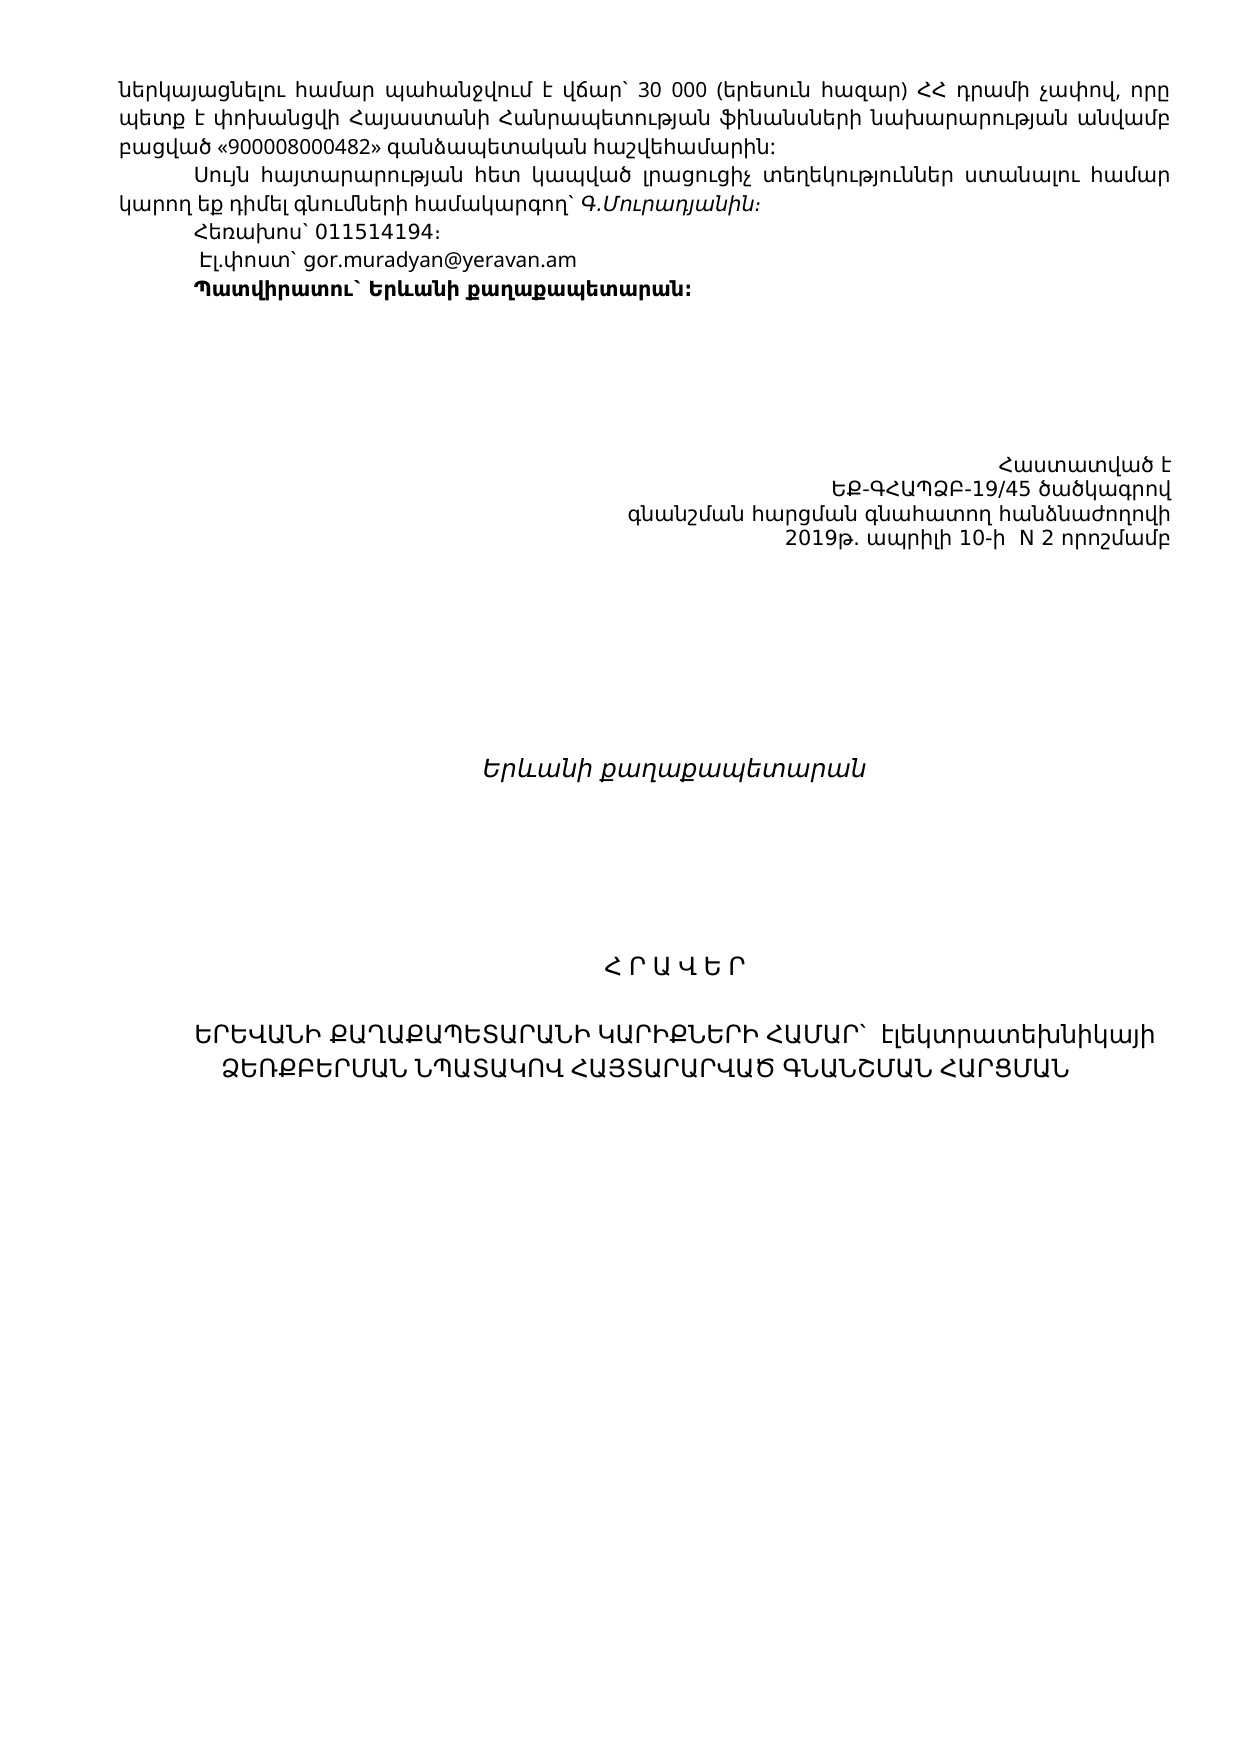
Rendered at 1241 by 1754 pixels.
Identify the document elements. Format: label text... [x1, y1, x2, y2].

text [118, 75, 1171, 160]
text Երևանի քաղաքապետարան [118, 754, 1172, 784]
text Էլ.փոստ` gor.muradyan@yeravan.am [118, 246, 1171, 274]
text Հեռախոս` 011514194։ [118, 217, 1171, 246]
text Հ Ր Ա Վ Ե Ր [118, 949, 1172, 983]
text Պատվիրատու` Երևանի քաղաքապետարան։ [118, 274, 1171, 302]
text ԵՐԵՎԱՆԻ ՔԱՂԱՔԱՊԵՏԱՐԱՆԻ ԿԱՐԻՔՆԵՐԻ ՀԱՄԱՐ` էլեկտրատեխնիկայի ՁԵՌՔԲԵՐՄԱՆ ՆՊԱՏԱԿՈՎ ՀԱՅՏԱՐԱՐՎԱԾ ԳՆԱՆՇՄԱՆ ՀԱՐՑՄԱՆ [118, 1017, 1172, 1085]
text 2019թ. ապրիլի 10-ի N 2 որոշմամբ [118, 526, 1171, 550]
text Սույն հայտարարության հետ կապված լրացուցիչ տեղեկություններ ստանալու համար կարող եք դիմել գնումների համակարգող` Գ.Մուրադյանին։ [118, 160, 1171, 217]
text գնանշման հարցման գնահատող հանձնաժողովի [118, 502, 1171, 526]
text ԵՔ-ԳՀԱՊՁԲ-19/45 ծածկագրով [118, 477, 1171, 502]
text Հաստատված է [118, 453, 1171, 477]
